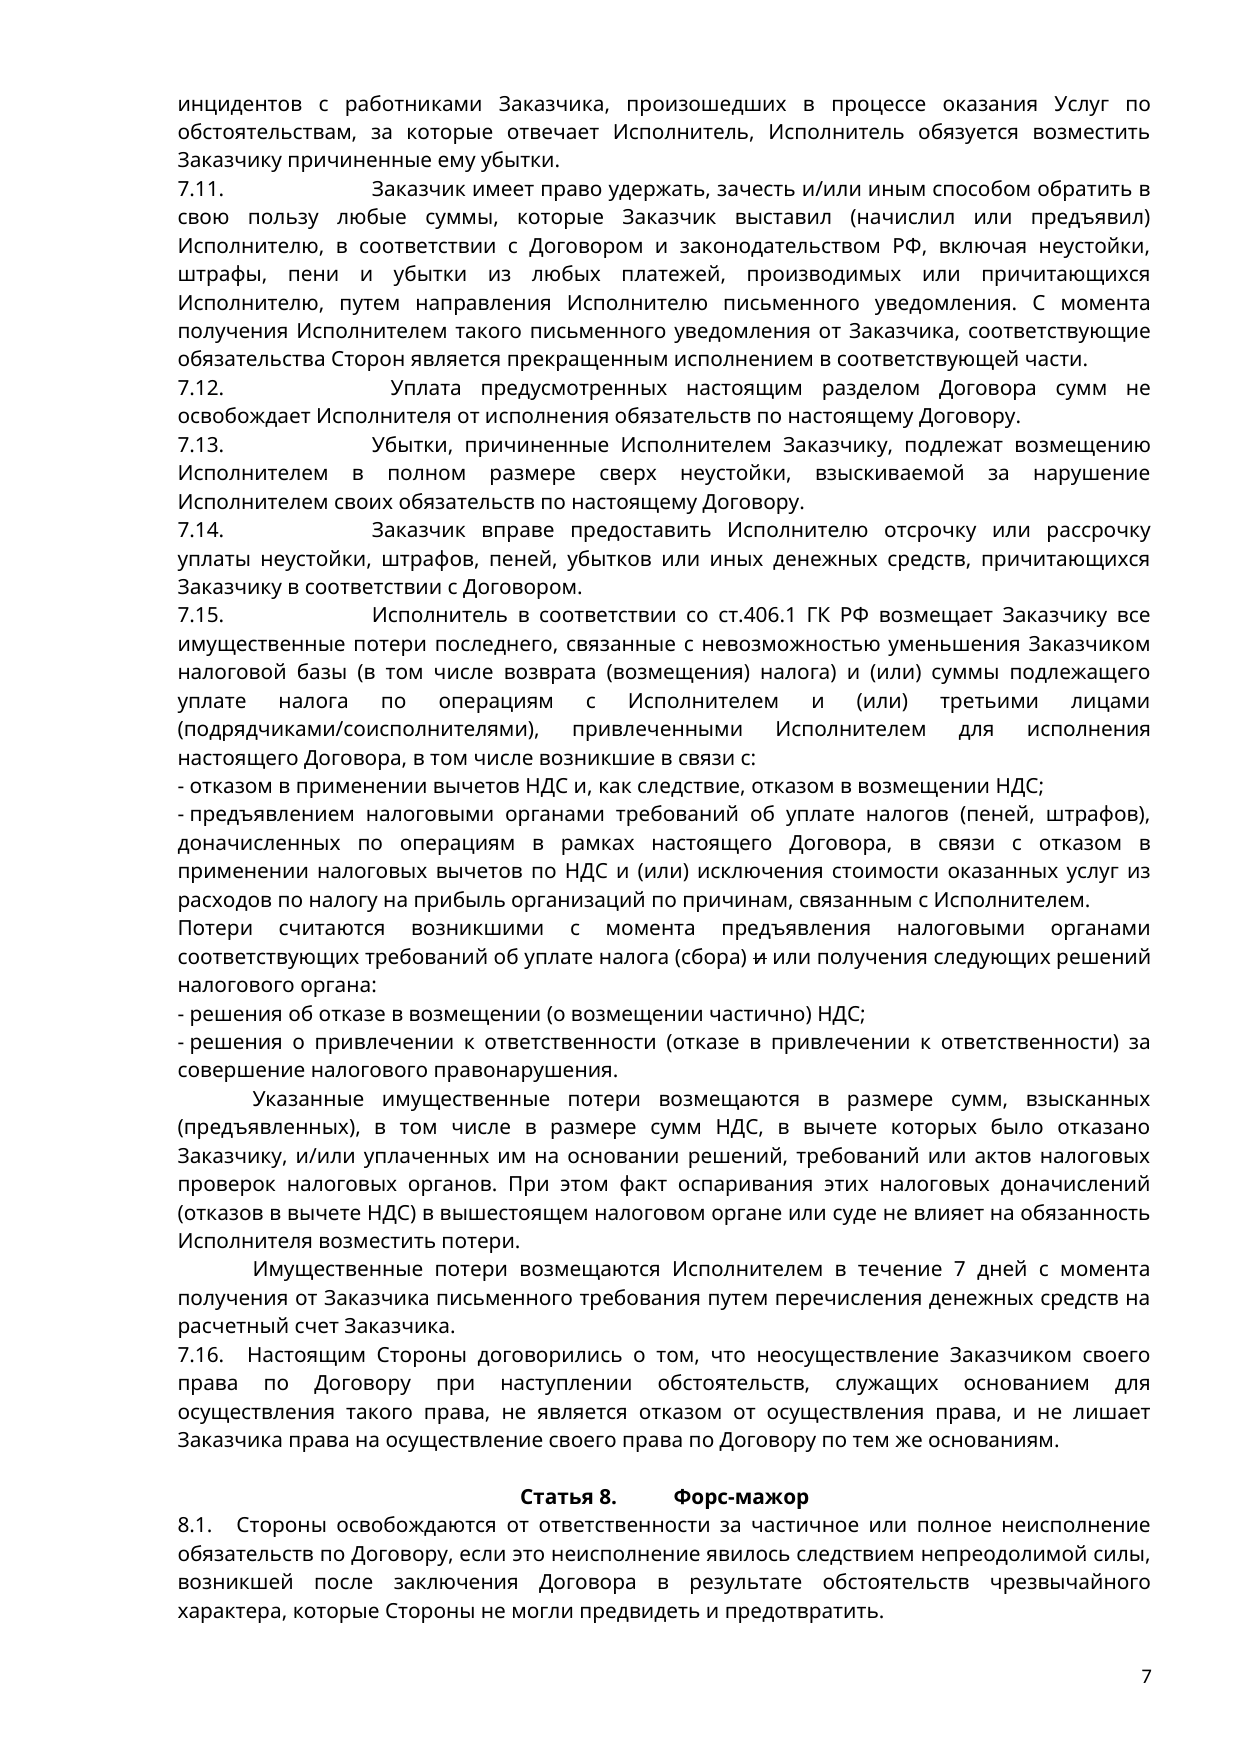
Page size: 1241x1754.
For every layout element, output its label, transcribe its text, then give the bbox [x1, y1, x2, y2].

list Указанные имущественные потери возмещаются в размере сумм, взысканных (предъявленных), в том числе в размере сумм НДС, в вычете которых было отказано Заказчику, и/или уплаченных им на основании решений, требований или актов налоговых проверок налоговых органов. При этом факт оспаривания этих налоговых доначислений (отказов в вычете НДС) в вышестоящем налоговом органе или суде не влияет на обязанность Исполнителя возместить потери. [177, 1084, 1152, 1254]
list Заказчик имеет право удержать, зачесть и/или иным способом обратить в свою пользу любые суммы, которые Заказчик выставил (начислил или предъявил) Исполнителю, в соответствии с Договором и законодательством РФ, включая неустойки, штрафы, пени и убытки из любых платежей, производимых или причитающихся Исполнителю, путем направления Исполнителю письменного уведомления. С момента получения Исполнителем такого письменного уведомления от Заказчика, соответствующие обязательства Сторон является прекращенным исполнением в соответствующей части. [177, 174, 1152, 373]
list Стороны освобождаются от ответственности за частичное или полное неисполнение обязательств по Договору, если это неисполнение явилось следствием непреодолимой силы, возникшей после заключения Договора в результате обстоятельств чрезвычайного характера, которые Стороны не могли предвидеть и предотвратить. [177, 1511, 1152, 1624]
list - решения о привлечении к ответственности (отказе в привлечении к ответственности) за совершение налогового правонарушения. [177, 1027, 1152, 1084]
list Заказчик вправе предоставить Исполнителю отсрочку или рассрочку уплаты неустойки, штрафов, пеней, убытков или иных денежных средств, причитающихся Заказчику в соответствии с Договором. [177, 515, 1152, 601]
list Имущественные потери возмещаются Исполнителем в течение 7 дней с момента получения от Заказчика письменного требования путем перечисления денежных средств на расчетный счет Заказчика. [177, 1254, 1152, 1340]
list - решения об отказе в возмещении (о возмещении частично) НДС; [177, 999, 1152, 1027]
subtitle Форс-мажор [177, 1482, 1152, 1511]
list - предъявлением налоговыми органами требований об уплате налогов (пеней, штрафов), доначисленных по операциям в рамках настоящего Договора, в связи с отказом в применении налоговых вычетов по НДС и (или) исключения стоимости оказанных услуг из расходов по налогу на прибыль организаций по причинам, связанным с Исполнителем. [177, 799, 1152, 913]
list Потери считаются возникшими с момента предъявления налоговыми органами соответствующих требований об уплате налога (сбора) и или получения следующих решений налогового органа: [177, 913, 1152, 999]
list - отказом в применении вычетов НДС и, как следствие, отказом в возмещении НДС; [177, 771, 1152, 799]
list Уплата предусмотренных настоящим разделом Договора сумм не освобождает Исполнителя от исполнения обязательств по настоящему Договору. [177, 373, 1152, 430]
list Исполнитель в соответствии со ст.406.1 ГК РФ возмещает Заказчику все имущественные потери последнего, связанные с невозможностью уменьшения Заказчиком налоговой базы (в том числе возврата (возмещения) налога) и (или) суммы подлежащего уплате налога по операциям с Исполнителем и (или) третьими лицами (подрядчиками/соисполнителями), привлеченными Исполнителем для исполнения настоящего Договора, в том числе возникшие в связи с: [177, 601, 1152, 771]
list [177, 89, 1152, 174]
list Убытки, причиненные Исполнителем Заказчику, подлежат возмещению Исполнителем в полном размере сверх неустойки, взыскиваемой за нарушение Исполнителем своих обязательств по настоящему Договору. [177, 430, 1152, 515]
list Настоящим Стороны договорились о том, что неосуществление Заказчиком своего права по Договору при наступлении обстоятельств, служащих основанием для осуществления такого права, не является отказом от осуществления права, и не лишает Заказчика права на осуществление своего права по Договору по тем же основаниям. [177, 1340, 1152, 1454]
